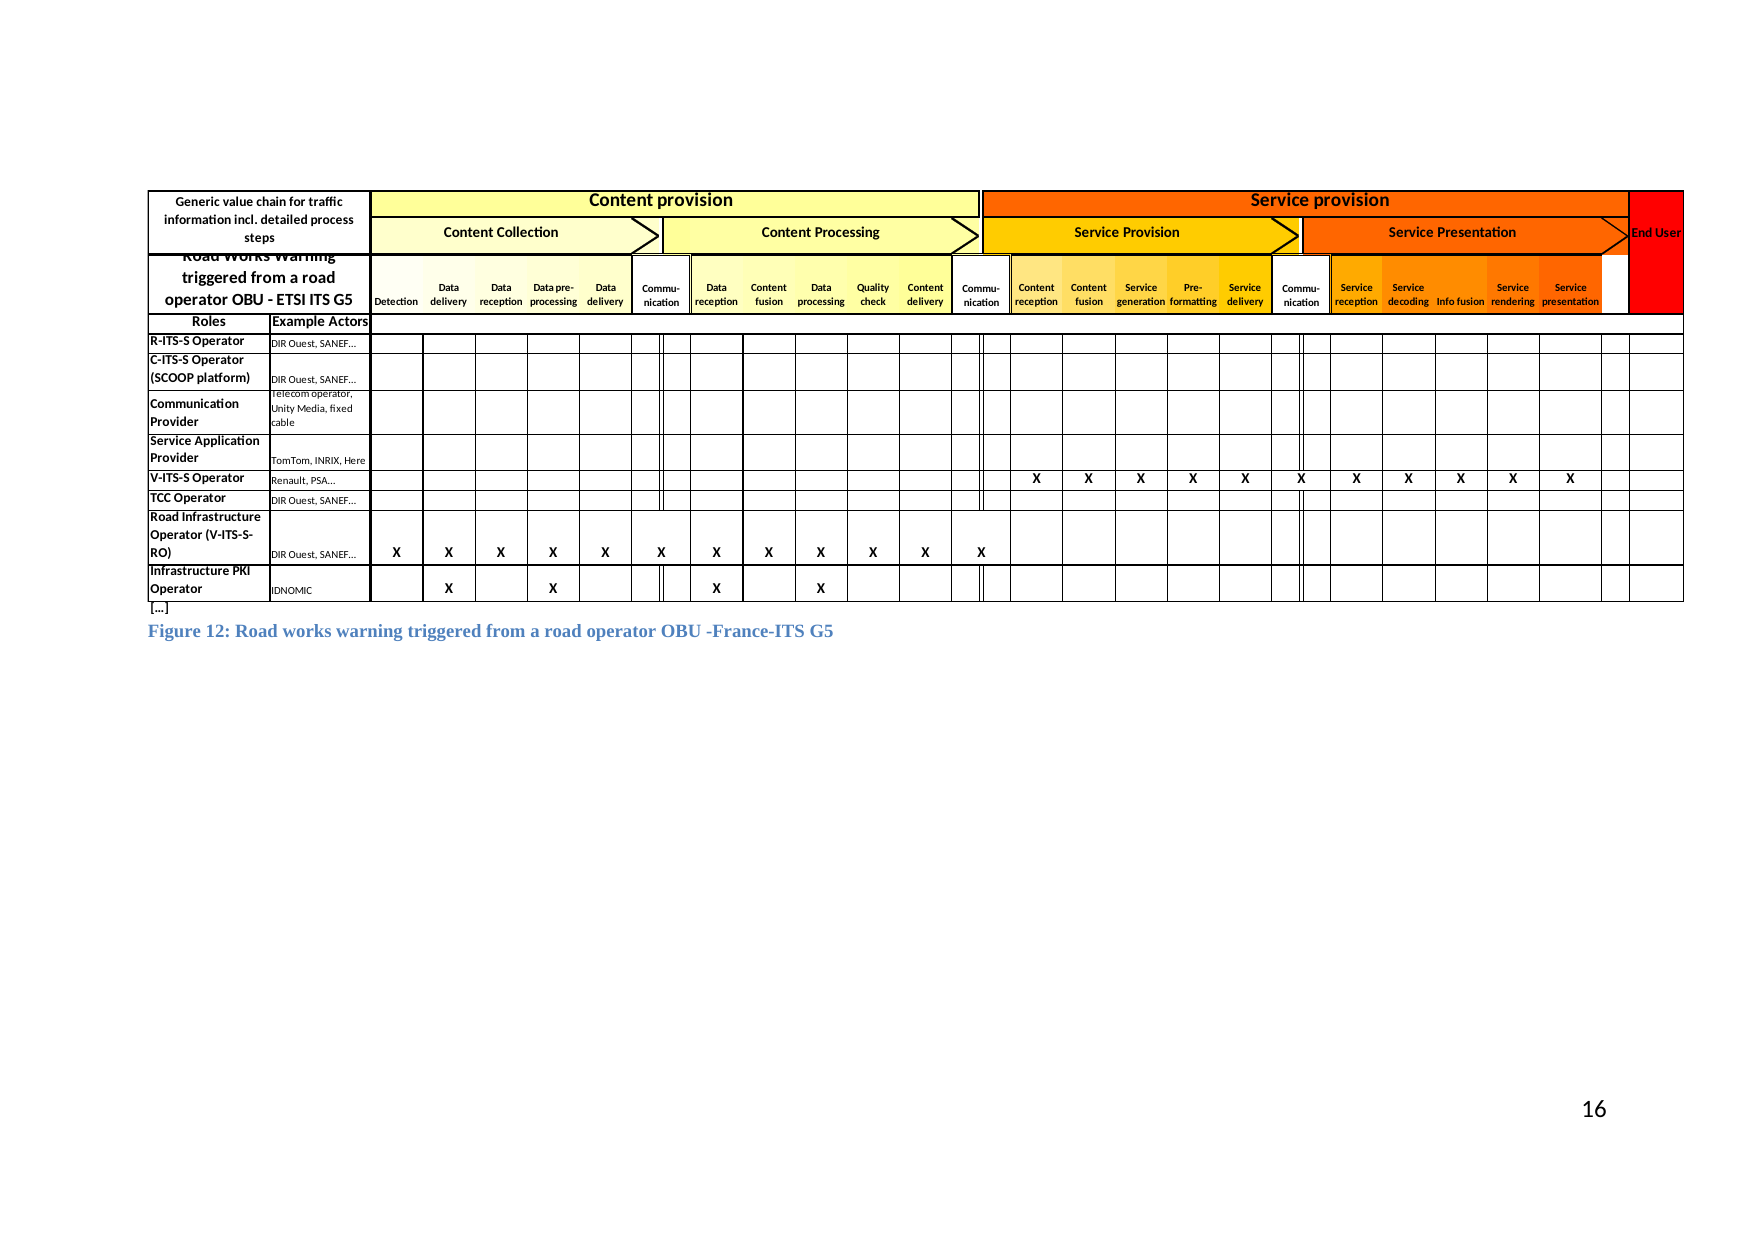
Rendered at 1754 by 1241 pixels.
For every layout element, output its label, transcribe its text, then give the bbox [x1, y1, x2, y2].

text Figure 12: Road works warning triggered from a road operator OBU -France-ITS G5 [148, 619, 1606, 641]
